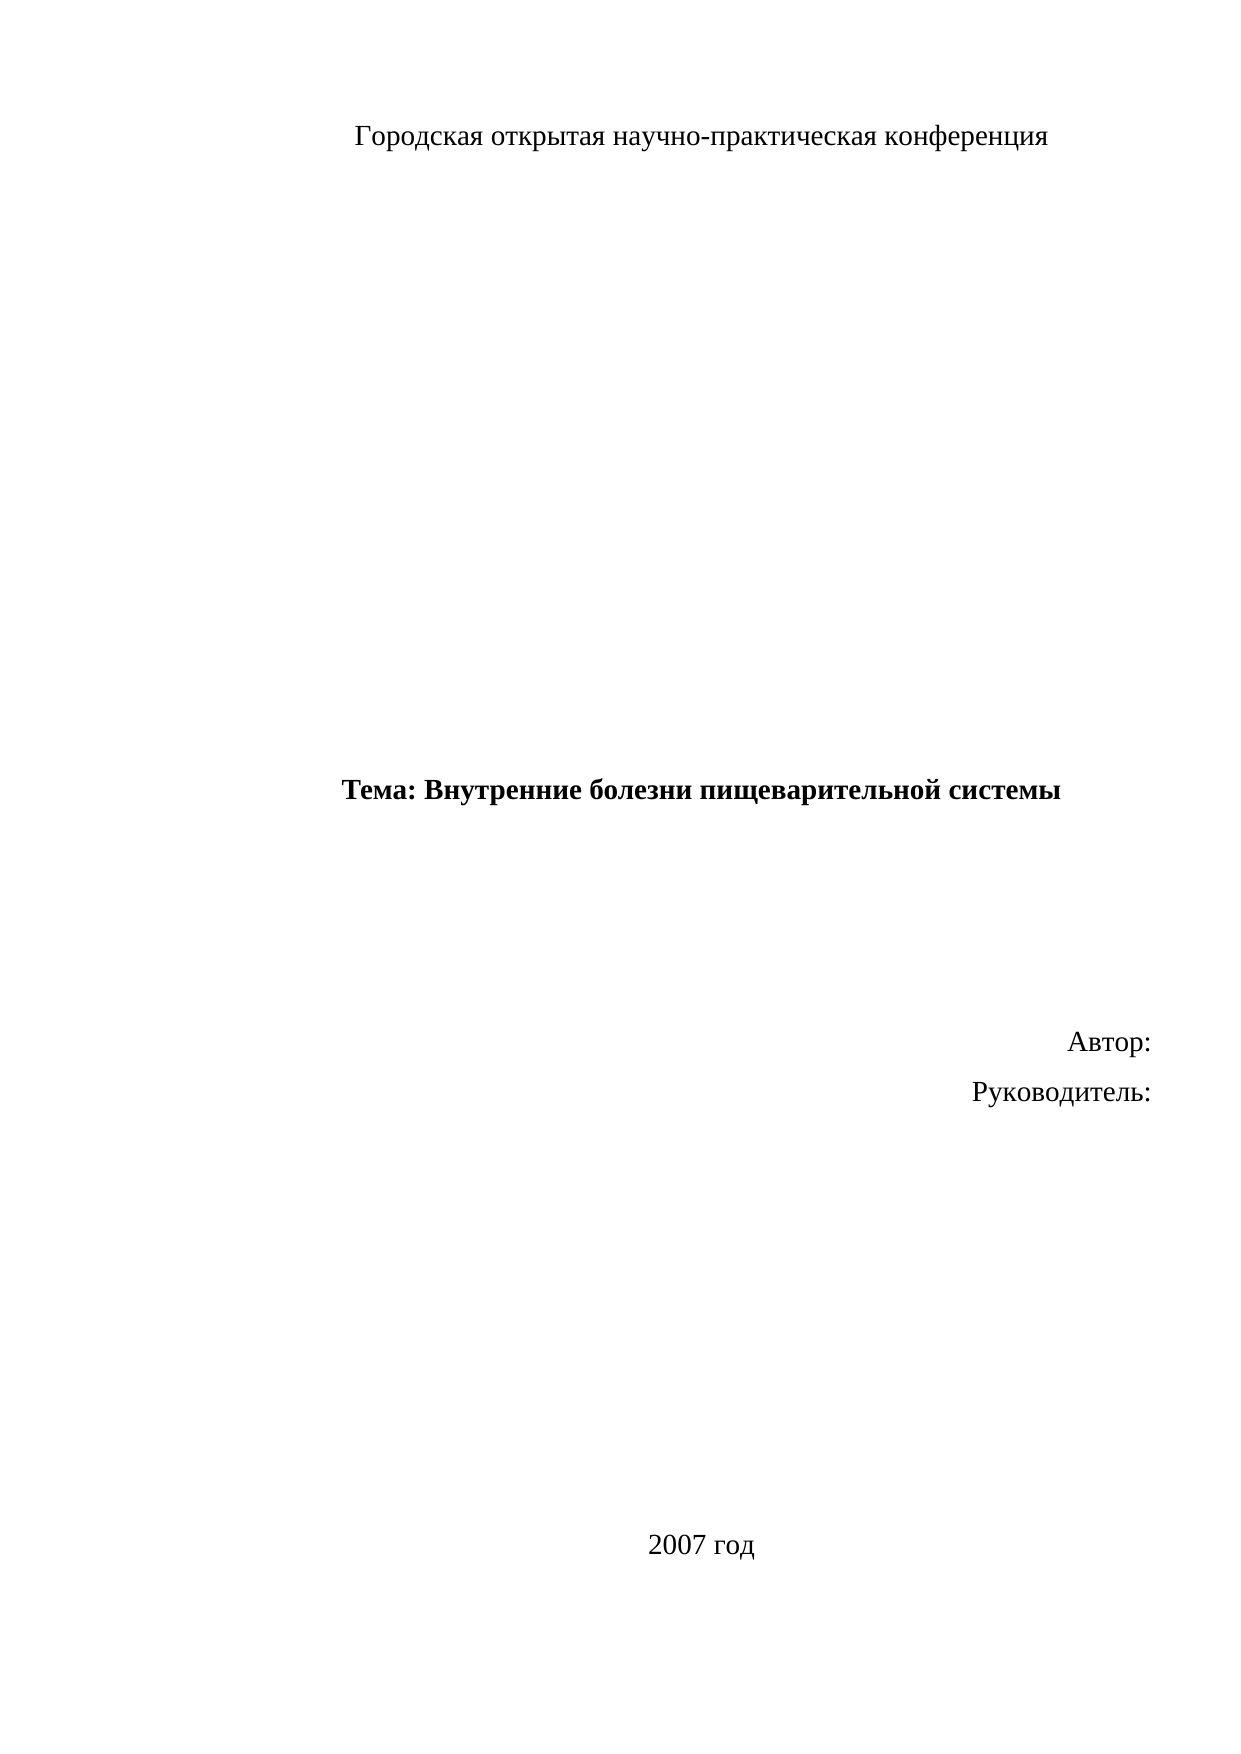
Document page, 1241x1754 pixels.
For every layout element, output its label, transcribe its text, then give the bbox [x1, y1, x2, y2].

text Городская открытая научно-практическая конференция [177, 118, 1152, 152]
text 2007 год [177, 1527, 1152, 1560]
text Автор: [177, 1024, 1152, 1057]
text Руководитель: [177, 1074, 1152, 1108]
subtitle Тема: Внутренние болезни пищеварительной системы [177, 772, 1152, 806]
